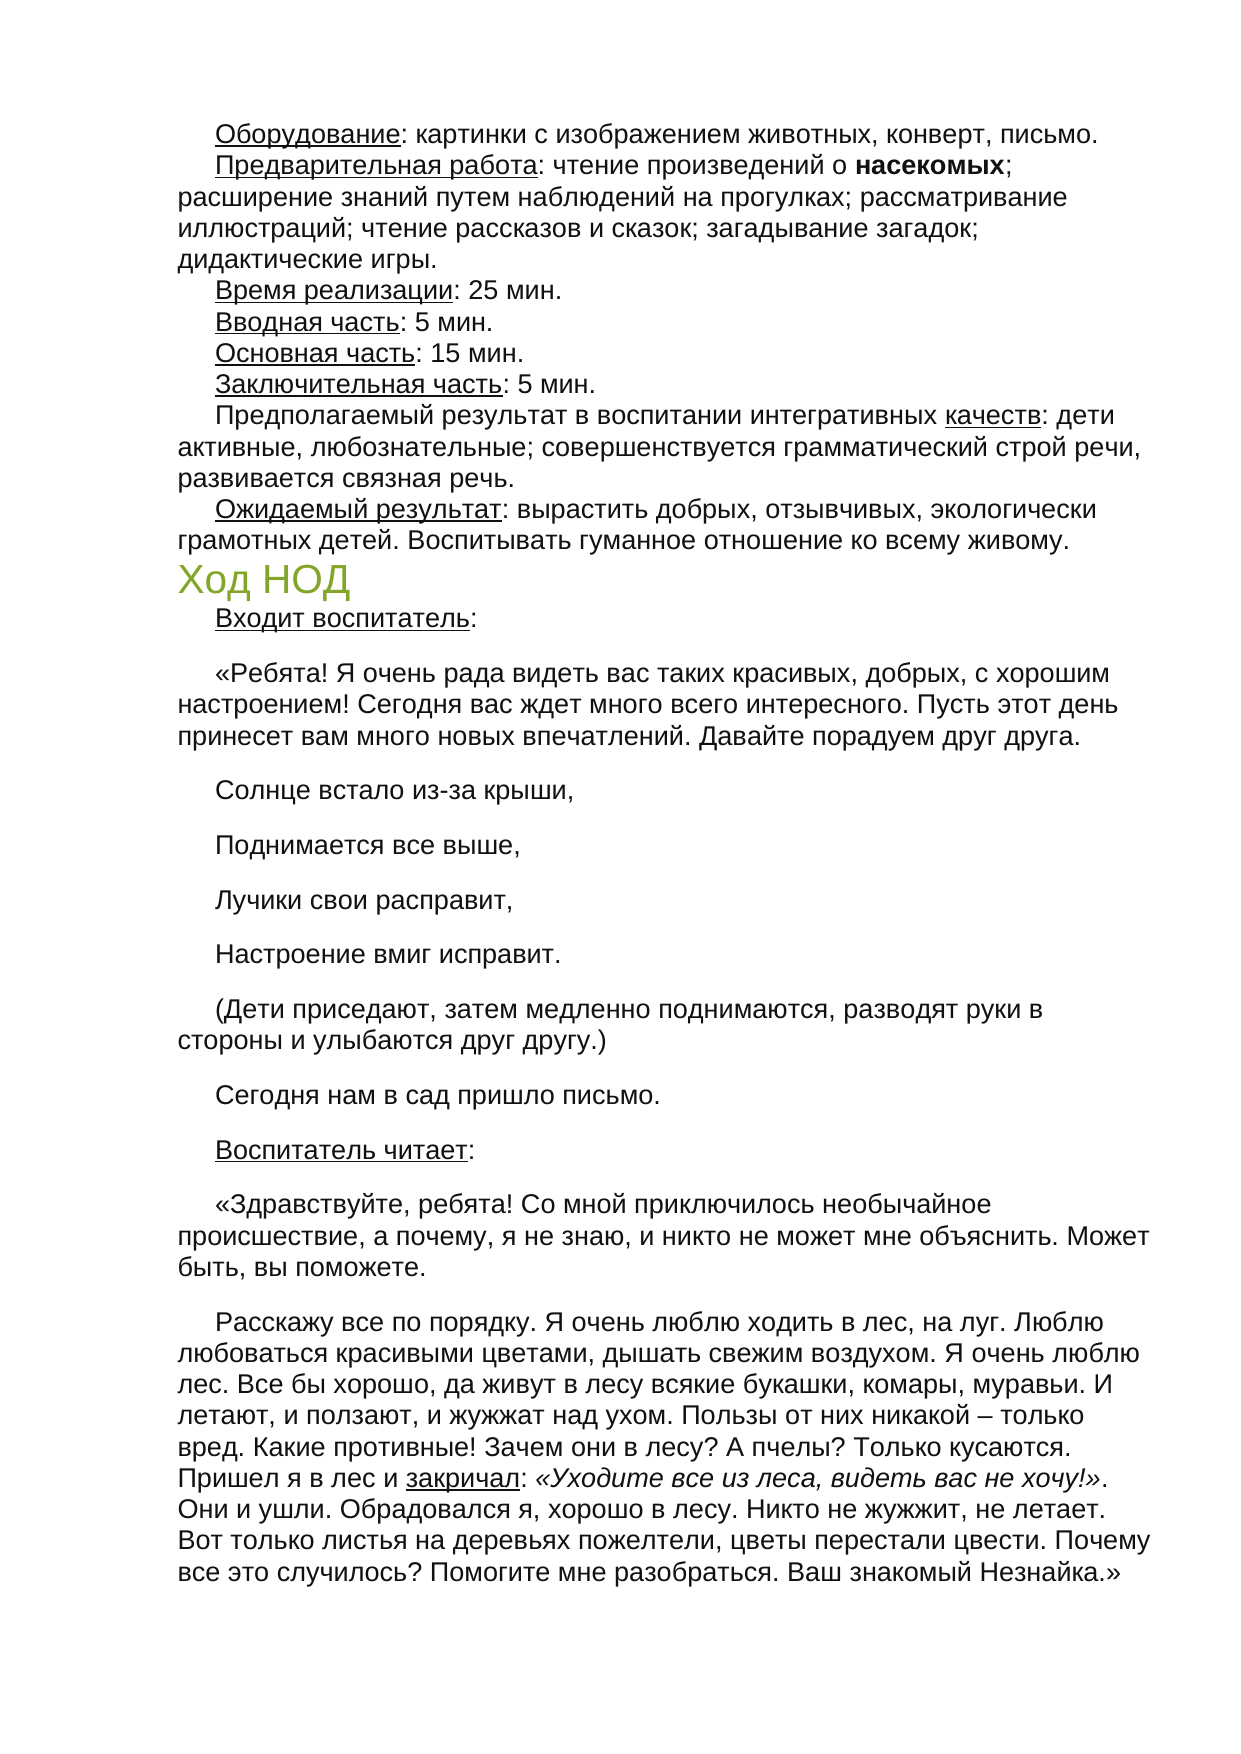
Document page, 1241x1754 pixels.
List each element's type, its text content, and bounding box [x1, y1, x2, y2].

text Сегодня нам в сад пришло письмо. [177, 1079, 1152, 1110]
text Ход НОД [177, 556, 1152, 602]
text Оборудование: картинки с изображением животных, конверт, письмо. [177, 118, 1152, 149]
text Время реализации: 25 мин. [177, 274, 1152, 306]
text (Дети приседают, затем медленно поднимаются, разводят руки в стороны и улыбаются друг другу.) [177, 993, 1152, 1056]
text «Здравствуйте, ребята! Со мной приключилось необычайное происшествие, а почему, я не знаю, и никто не может мне объяснить. Может быть, вы поможете. [177, 1188, 1152, 1282]
text Предполагаемый результат в воспитании интегративных качеств: дети активные, любознательные; совершенствуется грамматический строй речи, развивается связная речь. [177, 399, 1152, 493]
text Лучики свои расправит, [177, 884, 1152, 915]
text Ожидаемый результат: вырастить добрых, отзывчивых, экологически грамотных детей. Воспитывать гуманное отношение ко всему живому. [177, 493, 1152, 556]
text Предварительная работа: чтение произведений о насекомых; расширение знаний путем наблюдений на прогулках; рассматривание иллюстраций; чтение рассказов и сказок; загадывание загадок; дидактические игры. [177, 149, 1152, 274]
text Входит воспитатель: [177, 602, 1152, 634]
text Вводная часть: 5 мин. [177, 306, 1152, 337]
text Настроение вмиг исправит. [177, 938, 1152, 969]
text Солнце встало из-за крыши, [177, 774, 1152, 806]
text Воспитатель читает: [177, 1134, 1152, 1165]
text «Ребята! Я очень рада видеть вас таких красивых, добрых, с хорошим настроением! Сегодня вас ждет много всего интересного. Пусть этот день принесет вам много новых впечатлений. Давайте порадуем друг друга. [177, 657, 1152, 751]
text Основная часть: 15 мин. [177, 337, 1152, 368]
text Заключительная часть: 5 мин. [177, 368, 1152, 399]
text Поднимается все выше, [177, 829, 1152, 860]
text Расскажу все по порядку. Я очень люблю ходить в лес, на луг. Люблю любоваться красивыми цветами, дышать свежим воздухом. Я очень люблю лес. Все бы хорошо, да живут в лесу всякие букашки, комары, муравьи. И летают, и ползают, и жужжат над ухом. Пользы от них никакой – только вред. Какие противные! Зачем они в лесу? А пчелы? Только кусаются. Пришел я в лес и закричал: «Уходите все из леса, видеть вас не хочу!». Они и ушли. Обрадовался я, хорошо в лесу. Никто не жужжит, не летает. Вот только листья на деревьях пожелтели, цветы перестали цвести. Почему все это случилось? Помогите мне разобраться. Ваш знакомый Незнайка.» [177, 1306, 1152, 1587]
